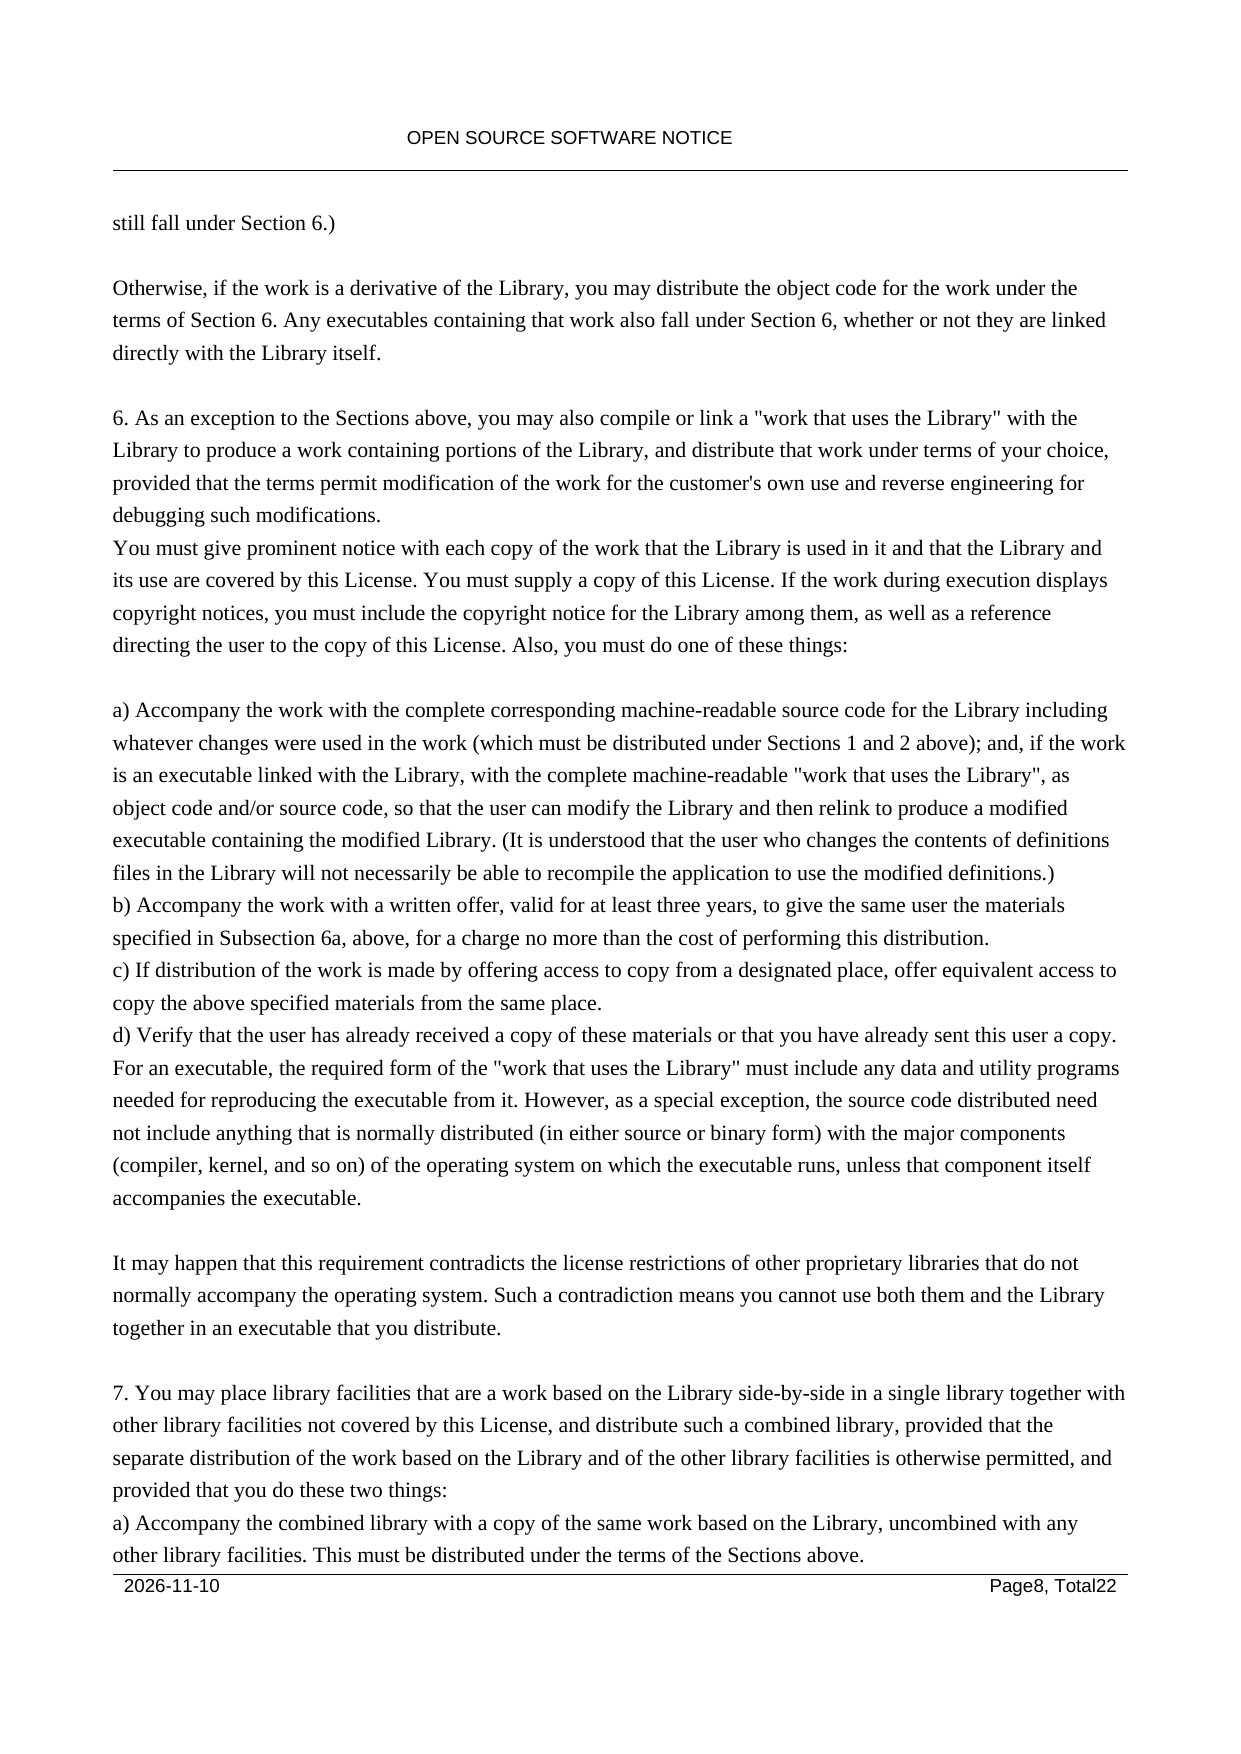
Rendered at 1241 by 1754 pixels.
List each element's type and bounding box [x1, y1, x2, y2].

text [112, 206, 1128, 1571]
